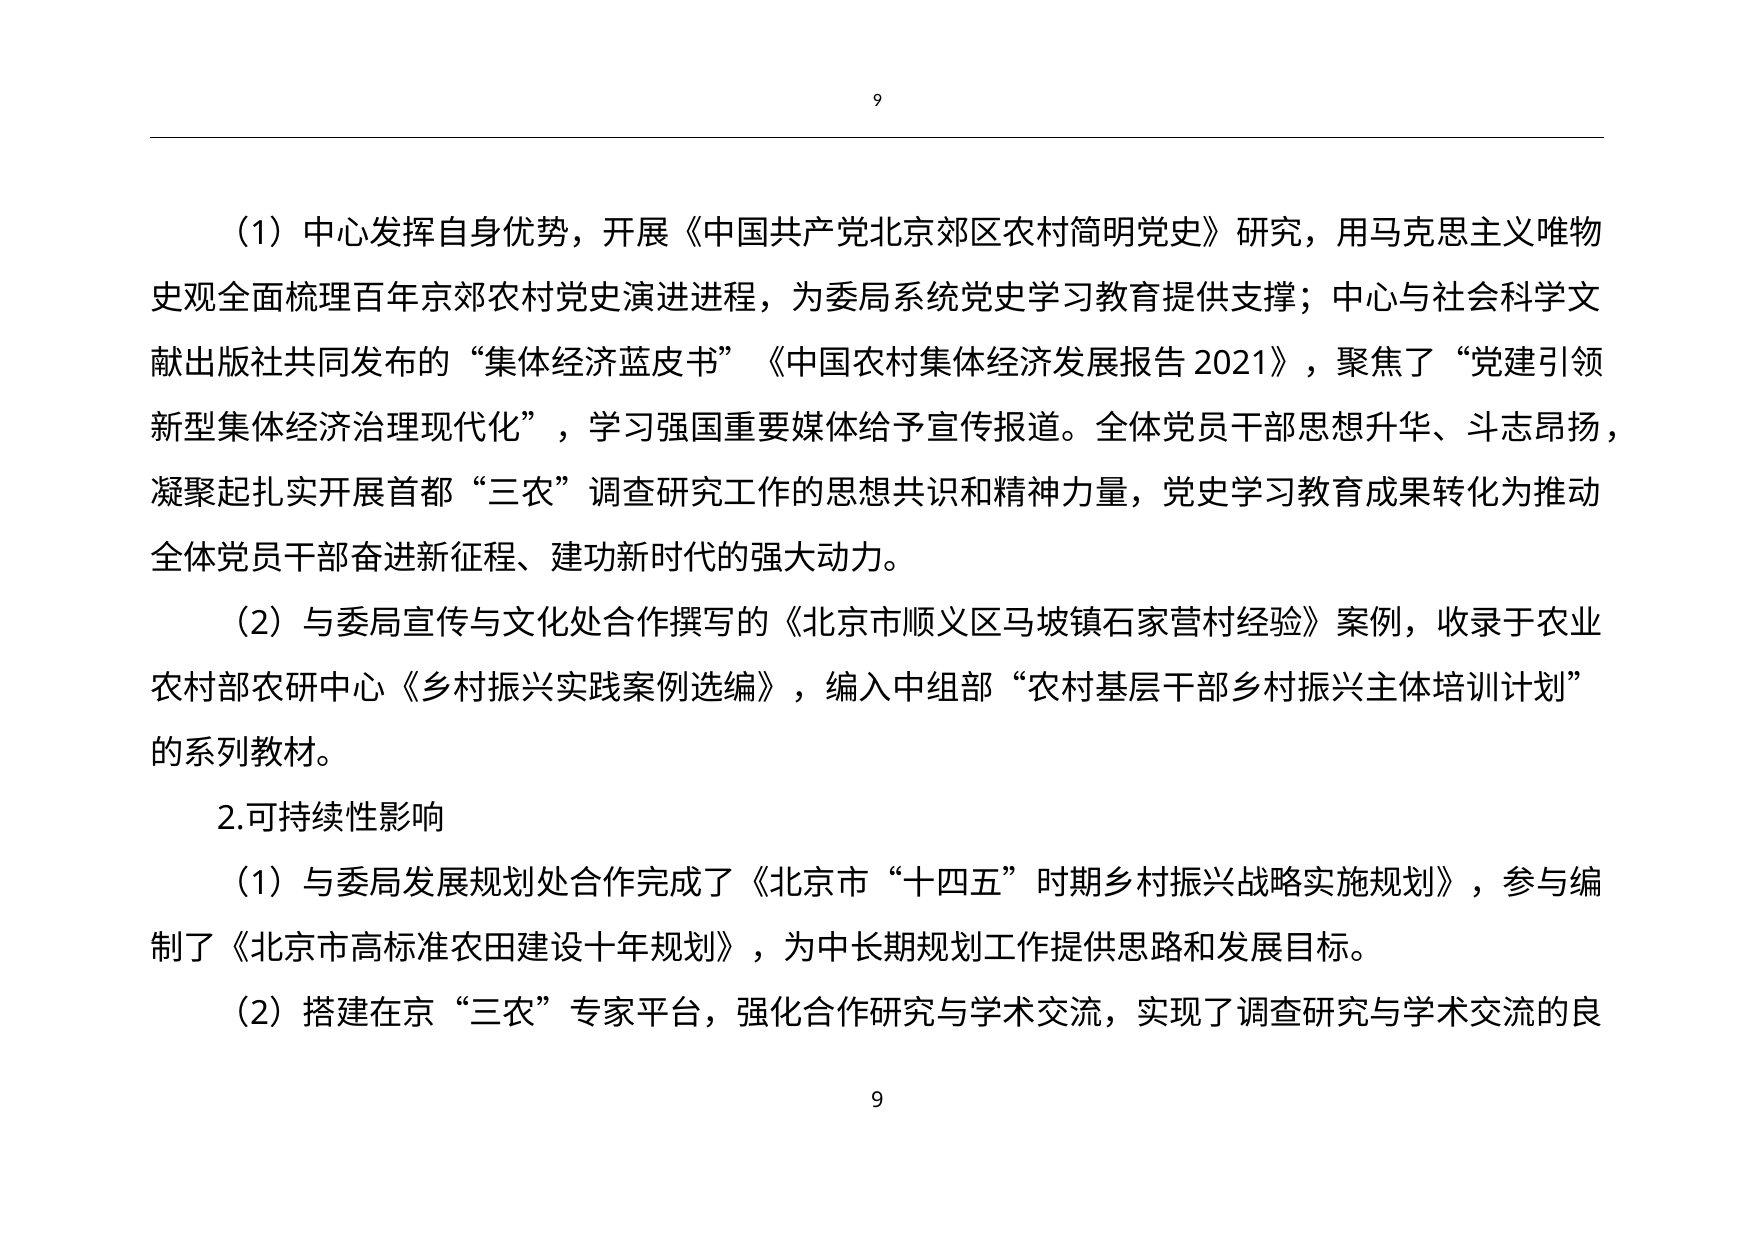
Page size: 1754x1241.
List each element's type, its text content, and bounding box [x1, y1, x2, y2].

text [150, 978, 1604, 1043]
text （1）与委局发展规划处合作完成了《北京市“十四五”时期乡村振兴战略实施规划》，参与编制了《北京市高标准农田建设十年规划》，为中长期规划工作提供思路和发展目标。 [150, 848, 1604, 978]
text 2.可持续性影响 [150, 783, 1604, 848]
text （1）中心发挥自身优势，开展《中国共产党北京郊区农村简明党史》研究，用马克思主义唯物史观全面梳理百年京郊农村党史演进进程，为委局系统党史学习教育提供支撑；中心与社会科学文献出版社共同发布的“集体经济蓝皮书”《中国农村集体经济发展报告2021》，聚焦了“党建引领新型集体经济治理现代化”，学习强国重要媒体给予宣传报道。全体党员干部思想升华、斗志昂扬，凝聚起扎实开展首都“三农”调查研究工作的思想共识和精神力量，党史学习教育成果转化为推动全体党员干部奋进新征程、建功新时代的强大动力。 [150, 198, 1604, 588]
text （2）与委局宣传与文化处合作撰写的《北京市顺义区马坡镇石家营村经验》案例，收录于农业农村部农研中心《乡村振兴实践案例选编》，编入中组部“农村基层干部乡村振兴主体培训计划”的系列教材。 [150, 588, 1604, 783]
